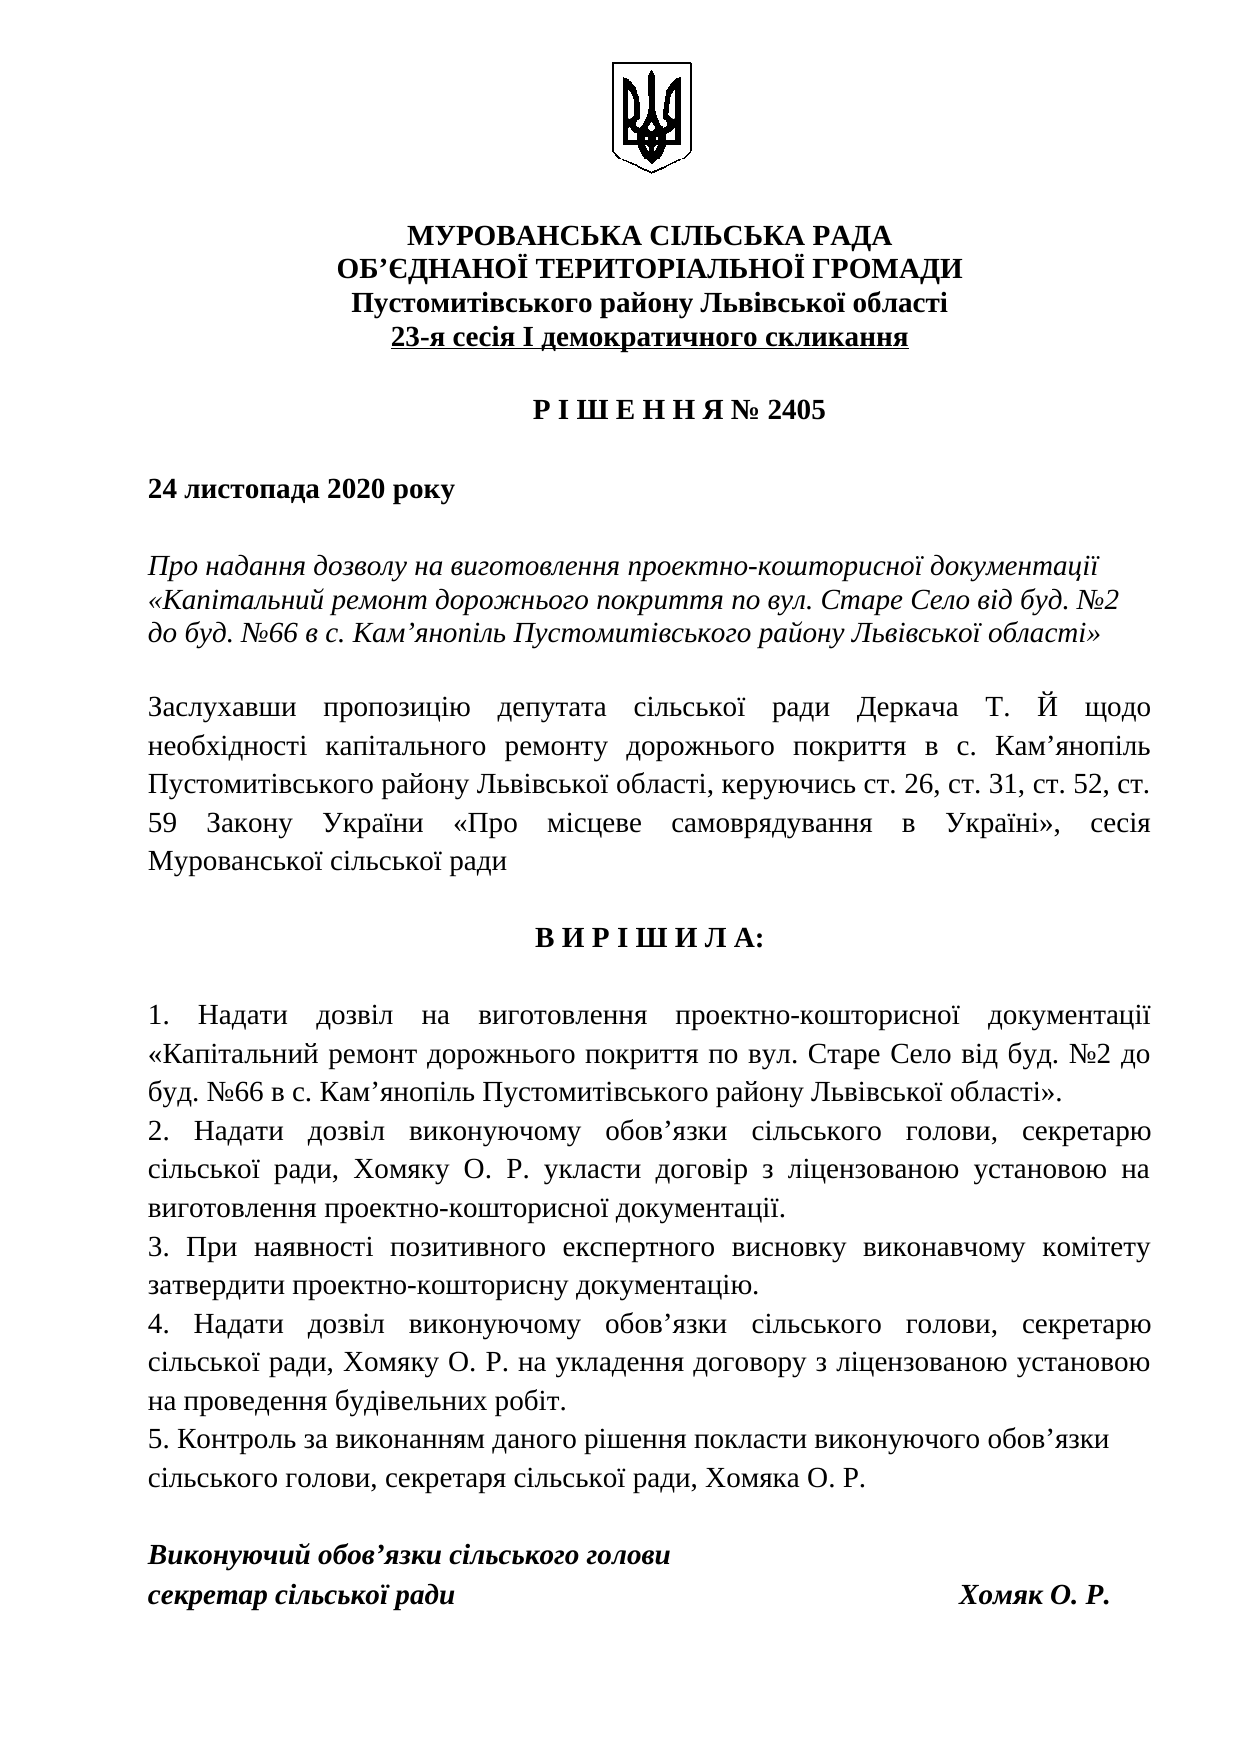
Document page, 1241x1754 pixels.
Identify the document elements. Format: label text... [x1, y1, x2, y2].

text В И Р І Ш И Л А: [148, 920, 1152, 954]
text Заслухавши пропозицію депутата сільської ради Деркача Т. Й щодо необхідності капітального ремонту дорожнього покриття в с. Кам’янопіль Пустомитівського району Львівської області, керуючись ст. 26, ст. 31, ст. 52, ст. 59 Закону України «Про місцеве самоврядування в Україні», сесія Мурованської сільської ради [148, 689, 1152, 877]
text Пустомитівського району Львівської області [148, 285, 1152, 319]
text 24 листопада 2020 року [148, 471, 1152, 505]
text 4. Надати дозвіл виконуючому обов’язки сільського голови, секретарю сільської ради, Хомяку О. Р. на укладення договору з ліцензованою установою на проведення будівельних робіт. [148, 1306, 1152, 1416]
text 3. При наявності позитивного експертного висновку виконавчому комітету затвердити проектно-кошторисну документацію. [148, 1229, 1152, 1301]
text Про надання дозволу на виготовлення проектно-кошторисної документації «Капітальний ремонт дорожнього покриття по вул. Старе Село від буд. №2 до буд. №66 в с. Кам’янопіль Пустомитівського району Львівської області» [148, 548, 1152, 649]
text Р І Ш Е Н Н Я № 2405 [148, 392, 1211, 426]
text Виконуючий обов’язки сільського голови [148, 1537, 1152, 1571]
text 2. Надати дозвіл виконуючому обов’язки сільського голови, секретарю сільської ради, Хомяку О. Р. укласти договір з ліцензованою установою на виготовлення проектно-кошторисної документації. [148, 1113, 1152, 1224]
text МУРОВАНСЬКА СІЛЬСЬКА РАДА [148, 218, 1152, 252]
text 1. Надати дозвіл на виготовлення проектно-кошторисної документації «Капітальний ремонт дорожнього покриття по вул. Старе Село від буд. №2 до буд. №66 в с. Кам’янопіль Пустомитівського району Львівської області». [148, 1031, 1152, 1108]
text 5. Контроль за виконанням даного рішення покласти виконуючого обов’язки сільського голови, секретаря сільської ради, Хомяка О. Р. [148, 1421, 1152, 1493]
text секретар сільської ради Хомяк О. Р. [148, 1577, 1152, 1611]
picture [608, 62, 697, 175]
text ОБ’ЄДНАНОЇ ТЕРИТОРІАЛЬНОЇ ГРОМАДИ [148, 252, 1152, 285]
text 23-я сесія І демократичного скликання [148, 319, 1152, 352]
